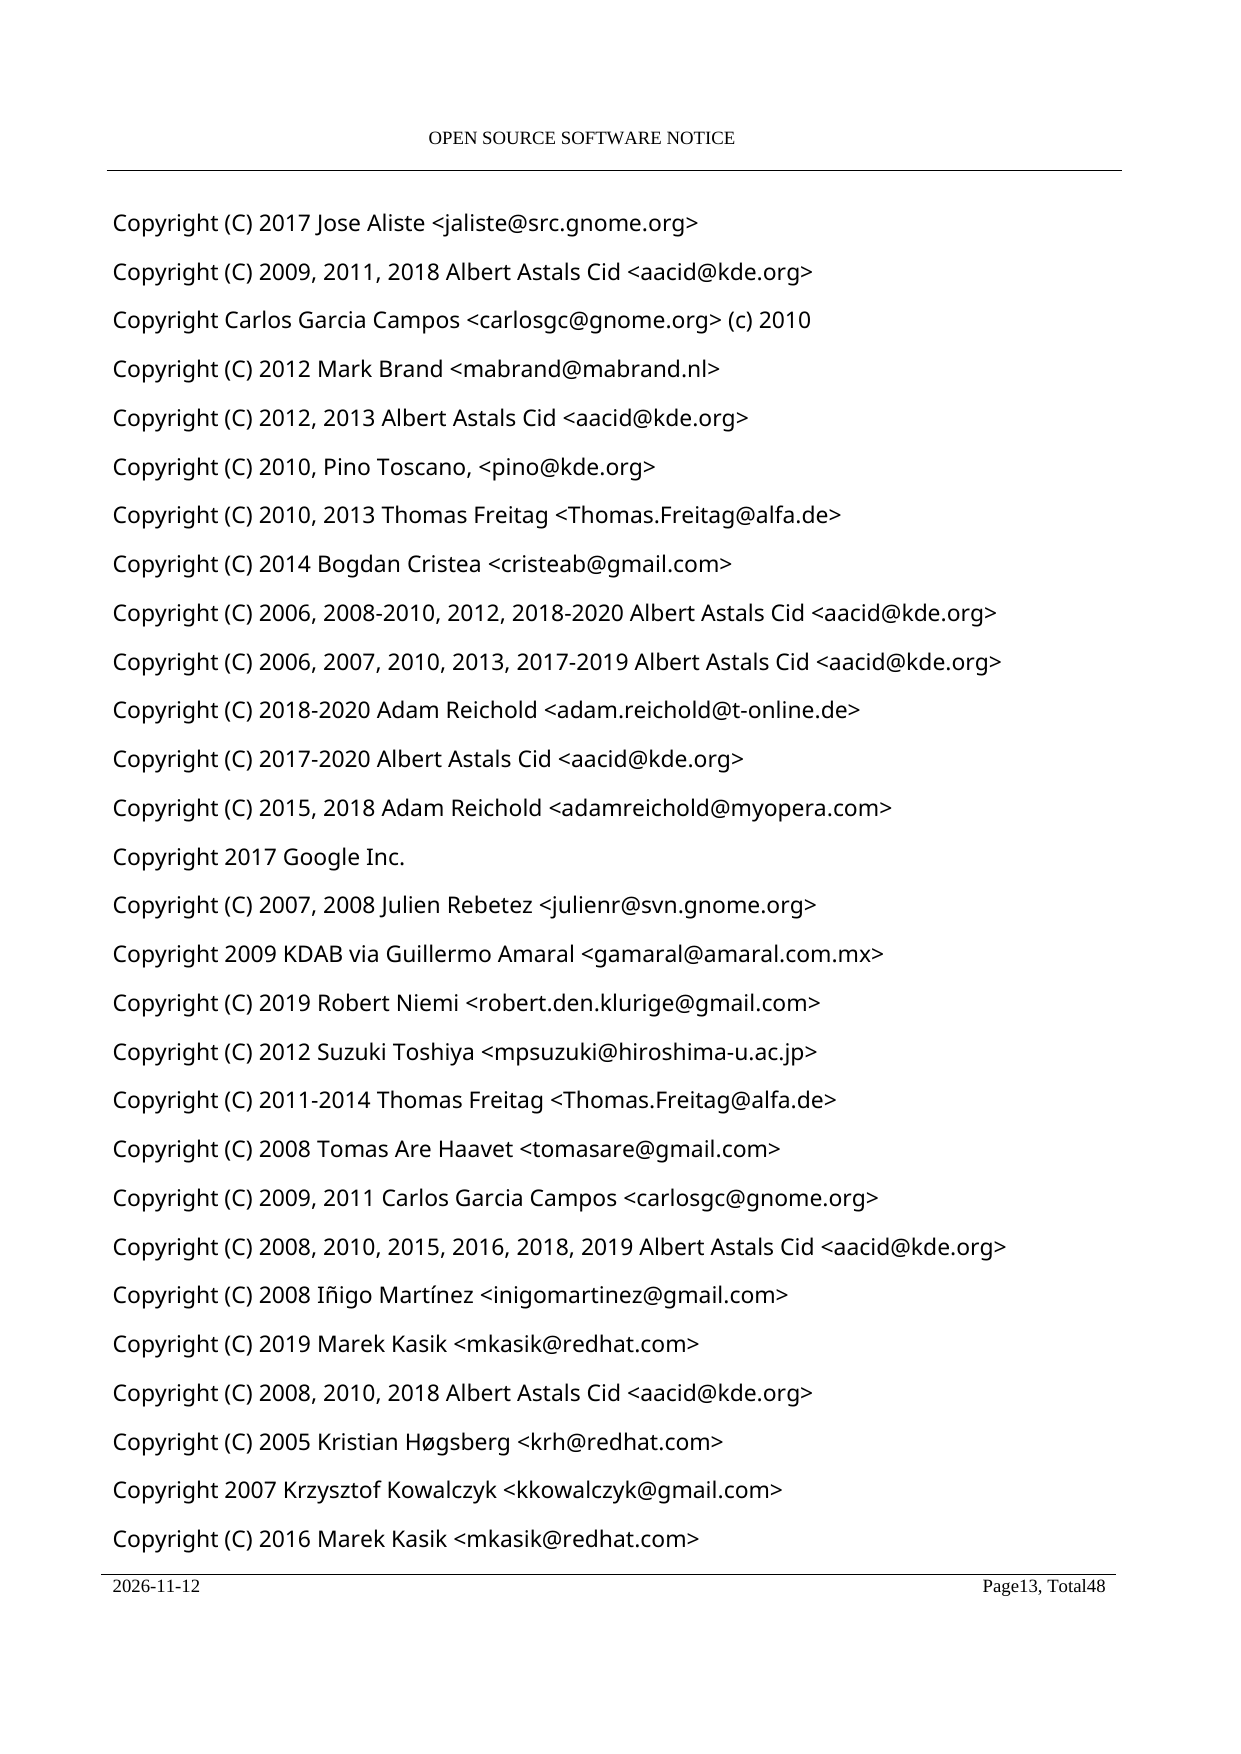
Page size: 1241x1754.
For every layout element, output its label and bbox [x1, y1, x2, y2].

text [112, 206, 1128, 1555]
